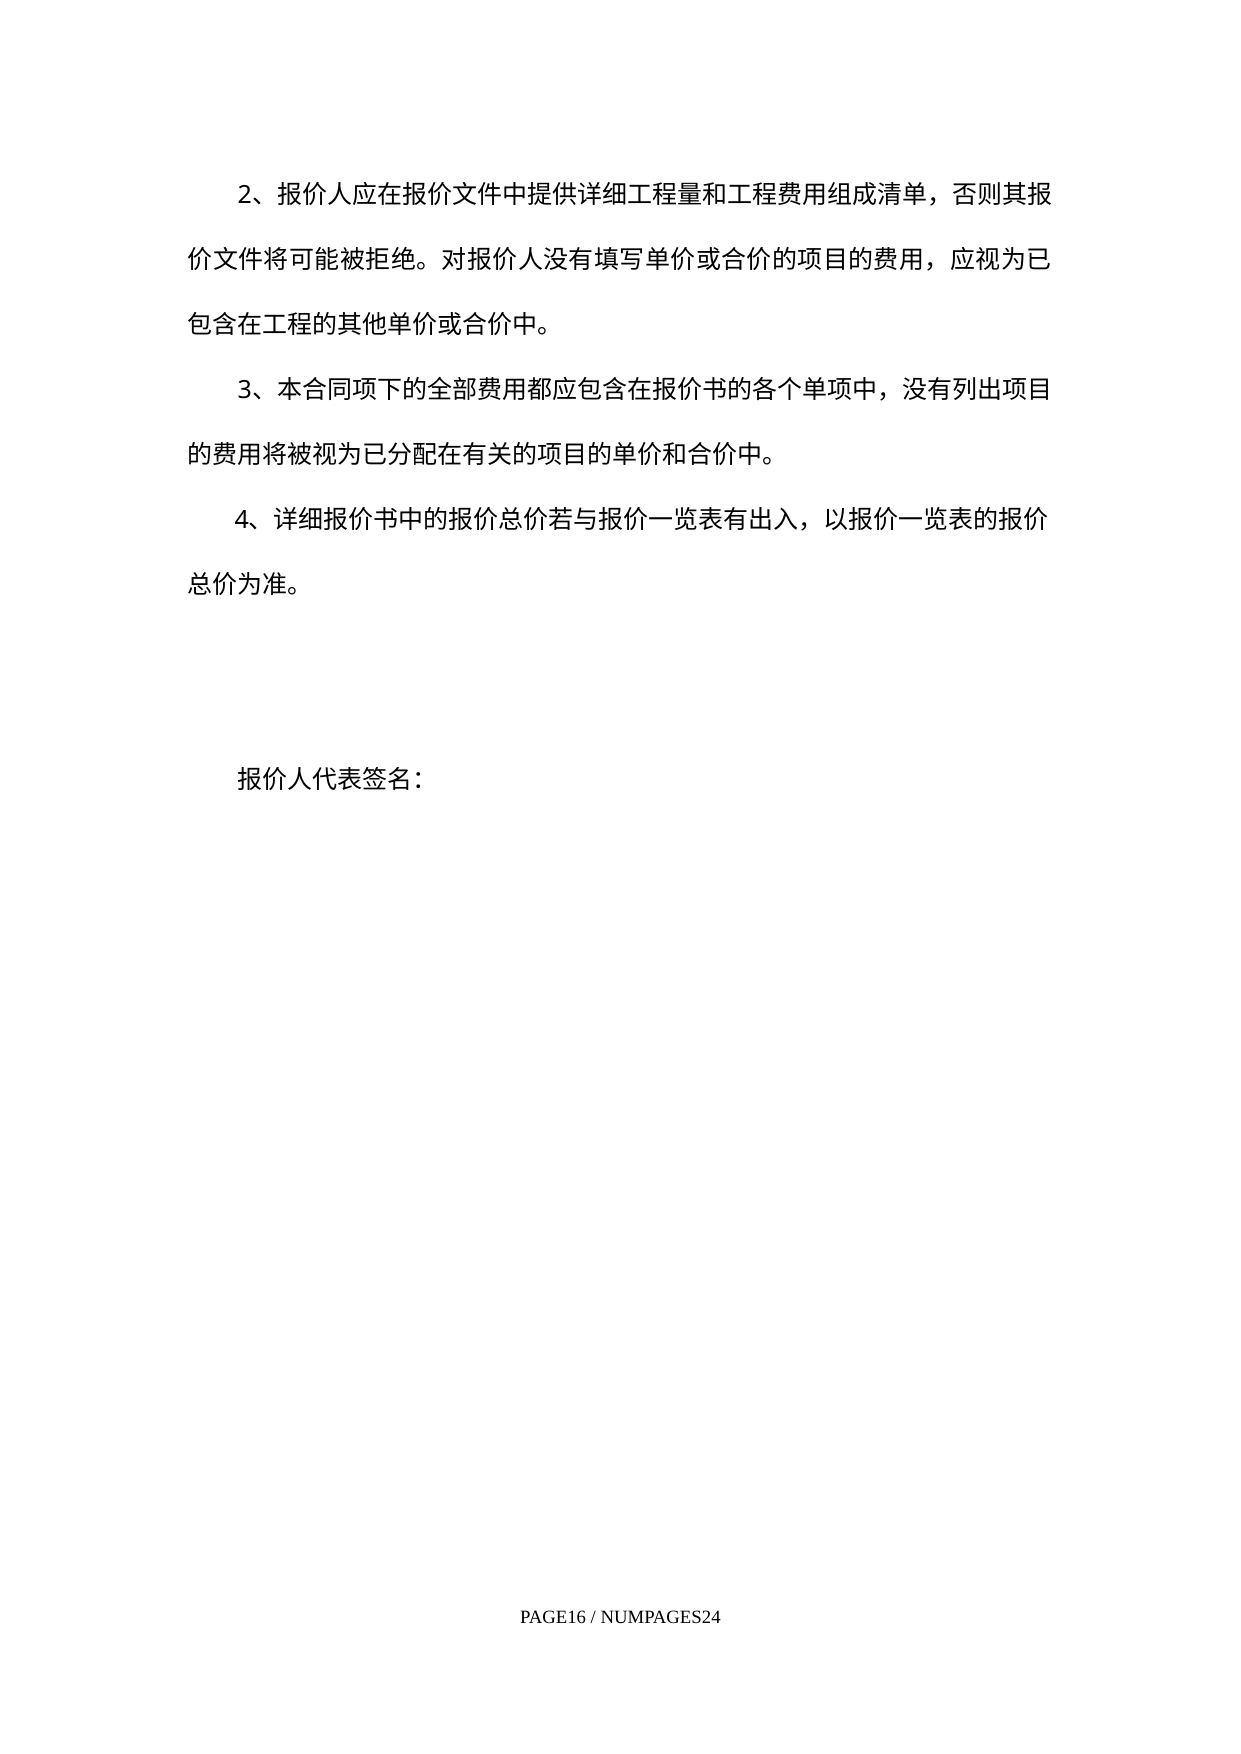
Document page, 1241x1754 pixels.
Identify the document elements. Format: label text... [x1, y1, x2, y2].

text 2、报价人应在报价文件中提供详细工程量和工程费用组成清单，否则其报价文件将可能被拒绝。对报价人没有填写单价或合价的项目的费用，应视为已包含在工程的其他单价或合价中。 [187, 160, 1053, 355]
text 3、本合同项下的全部费用都应包含在报价书的各个单项中，没有列出项目的费用将被视为已分配在有关的项目的单价和合价中。 [187, 355, 1053, 485]
text 4、详细报价书中的报价总价若与报价一览表有出入，以报价一览表的报价总价为准。 [187, 485, 1053, 615]
text 报价人代表签名： [187, 745, 1053, 810]
